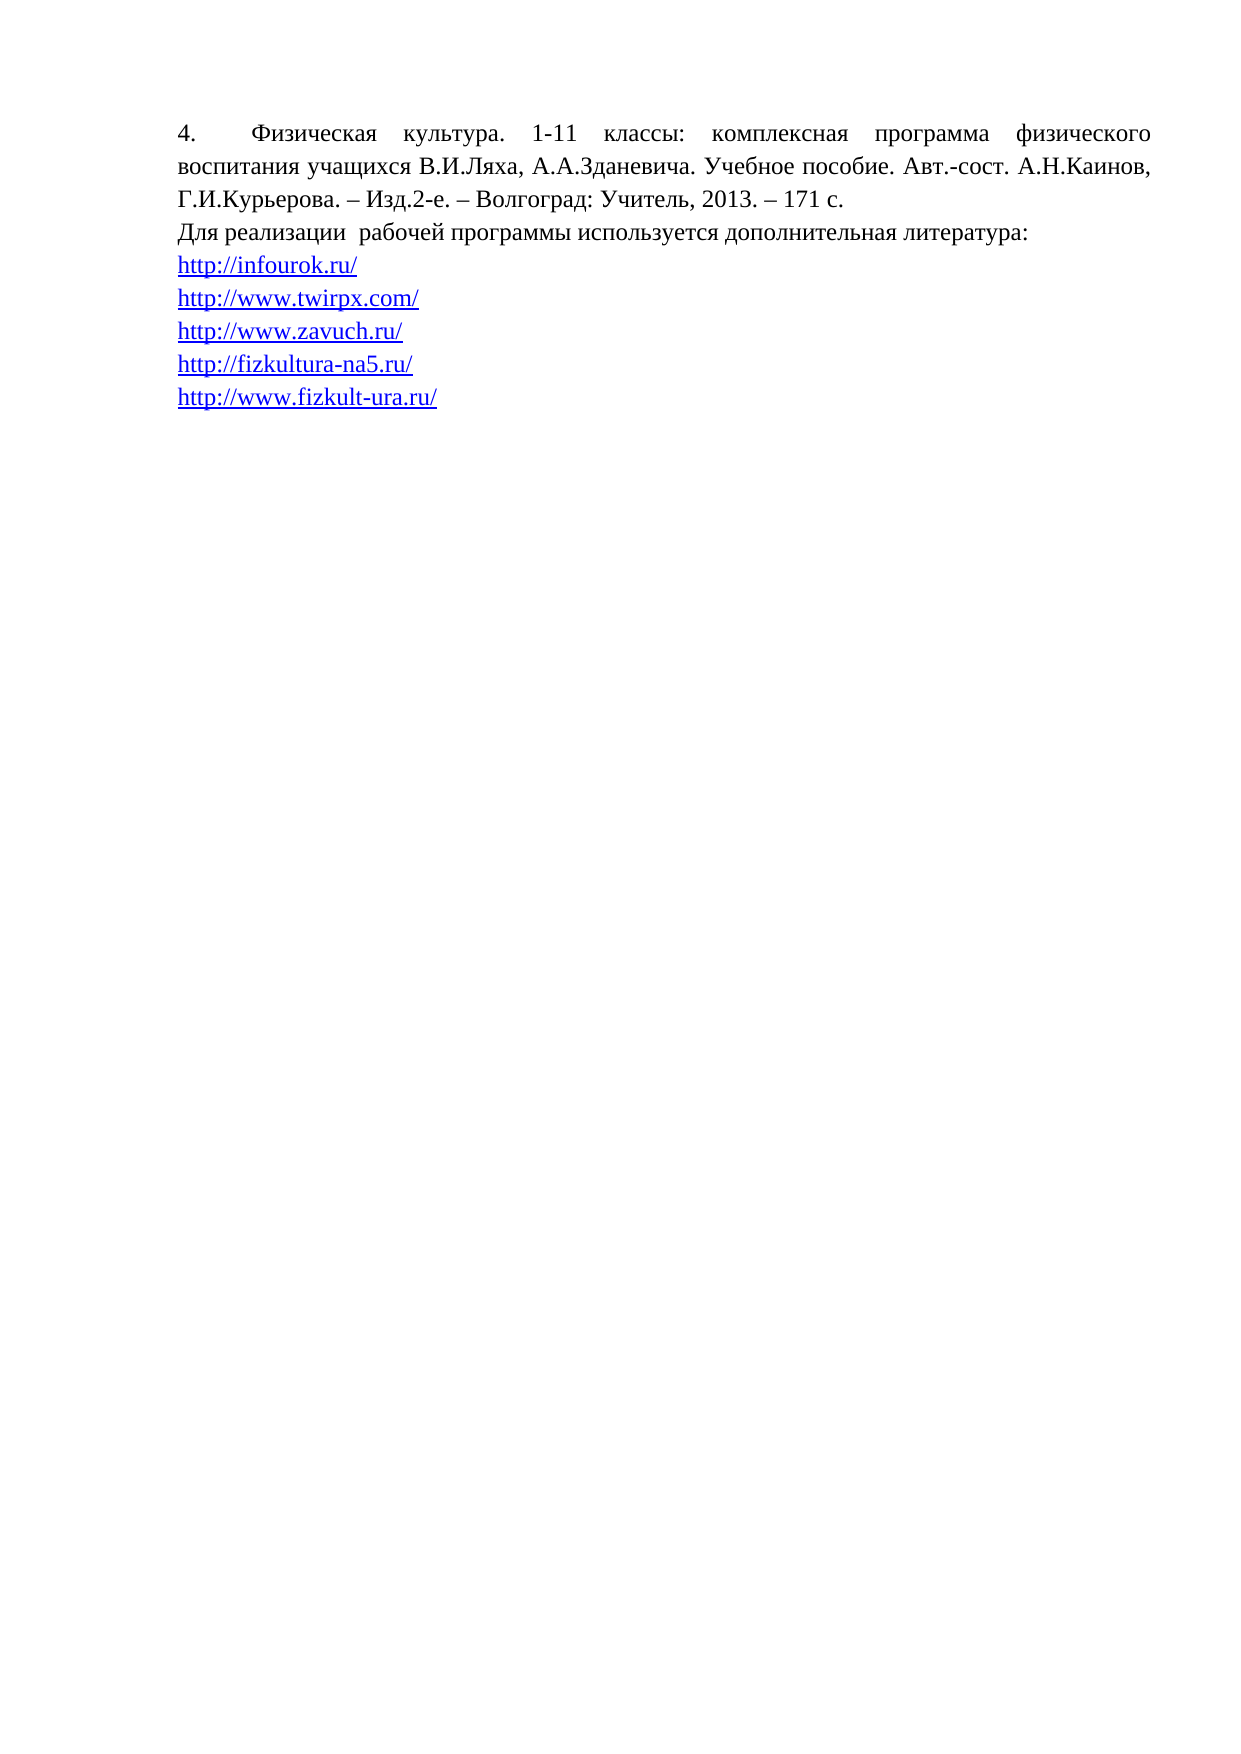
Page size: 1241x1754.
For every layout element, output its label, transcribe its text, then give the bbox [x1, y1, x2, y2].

list Физическая культура. 1-11 классы: комплексная программа физического воспитания учащихся В.И.Ляха, А.А.Зданевича. Учебное пособие. Авт.-сост. А.Н.Каинов, Г.И.Курьерова. – Изд.2-е. – Волгоград: Учитель, 2013. – 171 с. [177, 118, 1152, 213]
text http://www.fizkult-ura.ru/ [177, 382, 1152, 411]
text Для реализации рабочей программы используется дополнительная литература: [177, 217, 1152, 246]
text http://fizkultura-na5.ru/ [177, 349, 1152, 378]
text http://www.zavuch.ru/ [177, 316, 1152, 345]
text http://infourok.ru/ [177, 250, 1152, 279]
text http://www.twirpx.com/ [177, 283, 1152, 312]
